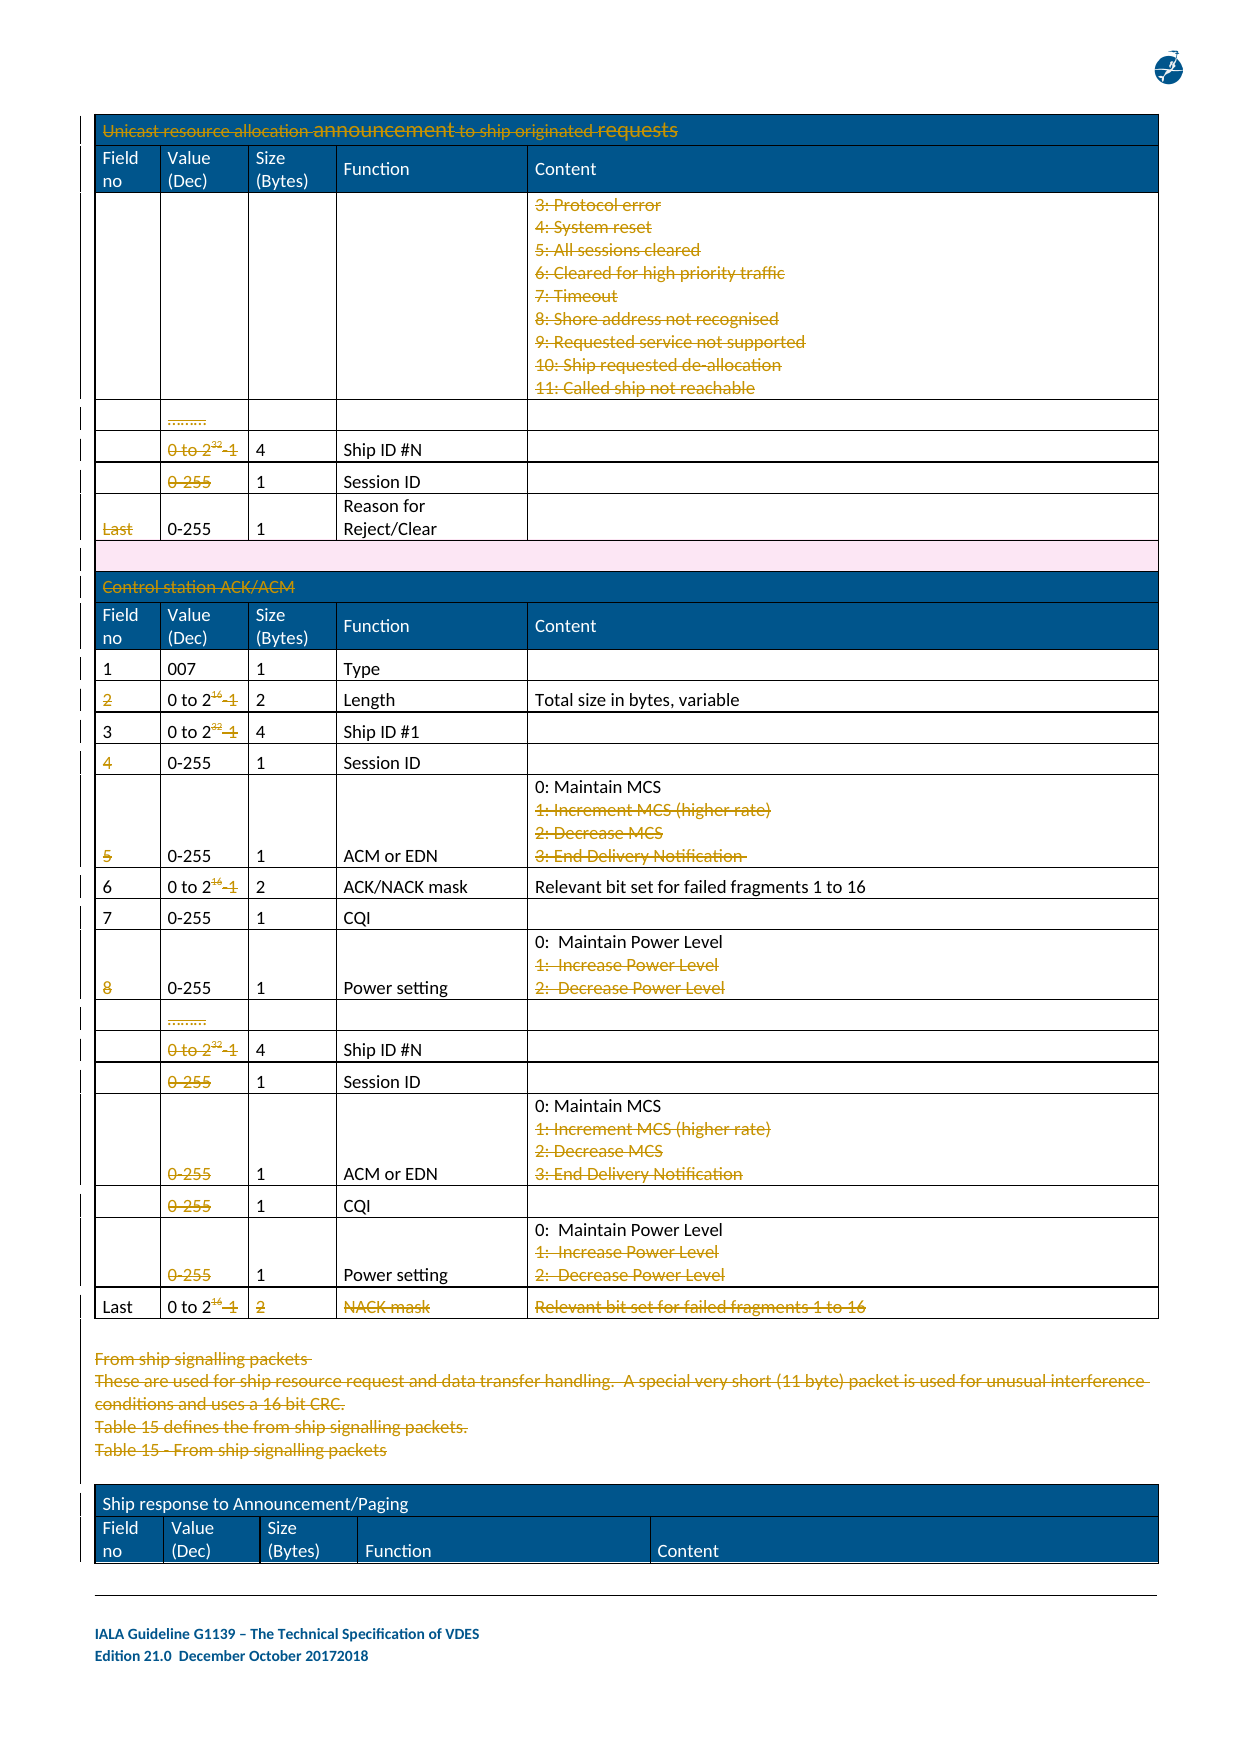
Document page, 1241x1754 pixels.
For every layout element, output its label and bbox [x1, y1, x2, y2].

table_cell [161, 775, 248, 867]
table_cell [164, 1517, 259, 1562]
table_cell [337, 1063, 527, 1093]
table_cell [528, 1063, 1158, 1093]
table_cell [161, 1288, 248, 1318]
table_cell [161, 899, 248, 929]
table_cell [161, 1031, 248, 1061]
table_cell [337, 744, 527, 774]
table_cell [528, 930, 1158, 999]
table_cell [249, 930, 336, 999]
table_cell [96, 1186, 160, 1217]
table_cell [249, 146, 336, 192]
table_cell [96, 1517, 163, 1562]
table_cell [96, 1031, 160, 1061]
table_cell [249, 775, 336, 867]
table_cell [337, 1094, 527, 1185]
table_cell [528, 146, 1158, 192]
picture [1123, 0, 1241, 119]
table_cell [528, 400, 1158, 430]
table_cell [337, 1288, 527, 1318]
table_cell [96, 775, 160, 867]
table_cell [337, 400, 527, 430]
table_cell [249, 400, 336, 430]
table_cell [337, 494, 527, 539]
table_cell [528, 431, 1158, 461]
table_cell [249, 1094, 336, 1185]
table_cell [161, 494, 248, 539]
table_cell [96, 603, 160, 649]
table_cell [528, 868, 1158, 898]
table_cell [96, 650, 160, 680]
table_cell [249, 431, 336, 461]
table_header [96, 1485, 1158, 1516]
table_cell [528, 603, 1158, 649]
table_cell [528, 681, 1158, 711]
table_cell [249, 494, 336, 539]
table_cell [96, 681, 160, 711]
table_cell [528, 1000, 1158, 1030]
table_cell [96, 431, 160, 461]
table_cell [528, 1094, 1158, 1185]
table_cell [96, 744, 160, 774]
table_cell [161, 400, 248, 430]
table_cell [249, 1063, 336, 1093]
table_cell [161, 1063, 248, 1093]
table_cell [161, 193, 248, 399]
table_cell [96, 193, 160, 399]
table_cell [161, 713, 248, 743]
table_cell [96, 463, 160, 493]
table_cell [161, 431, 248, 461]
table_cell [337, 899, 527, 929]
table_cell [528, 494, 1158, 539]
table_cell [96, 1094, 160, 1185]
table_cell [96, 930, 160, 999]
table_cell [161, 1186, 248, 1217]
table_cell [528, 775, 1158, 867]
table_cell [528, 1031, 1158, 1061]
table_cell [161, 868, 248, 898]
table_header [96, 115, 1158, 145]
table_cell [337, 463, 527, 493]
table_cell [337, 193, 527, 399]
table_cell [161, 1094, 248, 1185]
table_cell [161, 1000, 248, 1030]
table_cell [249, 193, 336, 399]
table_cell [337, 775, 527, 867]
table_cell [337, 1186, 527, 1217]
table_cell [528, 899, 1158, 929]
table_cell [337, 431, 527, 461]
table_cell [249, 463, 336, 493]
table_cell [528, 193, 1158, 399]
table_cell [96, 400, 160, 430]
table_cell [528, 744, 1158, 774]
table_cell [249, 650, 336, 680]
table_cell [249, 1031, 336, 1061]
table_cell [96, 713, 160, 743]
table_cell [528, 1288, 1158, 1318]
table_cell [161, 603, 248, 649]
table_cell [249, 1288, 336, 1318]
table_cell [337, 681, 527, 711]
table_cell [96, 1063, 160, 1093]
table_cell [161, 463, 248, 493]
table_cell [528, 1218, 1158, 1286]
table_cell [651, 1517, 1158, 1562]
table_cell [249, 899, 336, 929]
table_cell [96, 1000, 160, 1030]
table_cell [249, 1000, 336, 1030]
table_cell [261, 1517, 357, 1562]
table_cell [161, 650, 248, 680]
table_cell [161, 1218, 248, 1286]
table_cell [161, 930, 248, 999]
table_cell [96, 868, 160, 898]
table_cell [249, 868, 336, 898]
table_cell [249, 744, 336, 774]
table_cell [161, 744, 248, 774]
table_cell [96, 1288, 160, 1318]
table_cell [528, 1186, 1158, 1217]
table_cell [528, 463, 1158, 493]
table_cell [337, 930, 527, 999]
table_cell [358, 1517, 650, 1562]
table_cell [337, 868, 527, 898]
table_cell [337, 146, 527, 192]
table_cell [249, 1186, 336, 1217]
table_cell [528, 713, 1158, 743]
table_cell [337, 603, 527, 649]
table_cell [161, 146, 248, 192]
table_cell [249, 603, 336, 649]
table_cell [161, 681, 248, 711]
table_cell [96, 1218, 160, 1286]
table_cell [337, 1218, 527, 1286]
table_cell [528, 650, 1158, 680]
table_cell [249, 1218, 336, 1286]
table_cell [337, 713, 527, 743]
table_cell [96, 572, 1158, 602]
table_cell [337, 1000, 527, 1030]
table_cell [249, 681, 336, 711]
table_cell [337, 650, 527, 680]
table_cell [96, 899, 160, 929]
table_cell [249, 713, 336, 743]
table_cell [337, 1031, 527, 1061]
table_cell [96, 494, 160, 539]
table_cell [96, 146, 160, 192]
